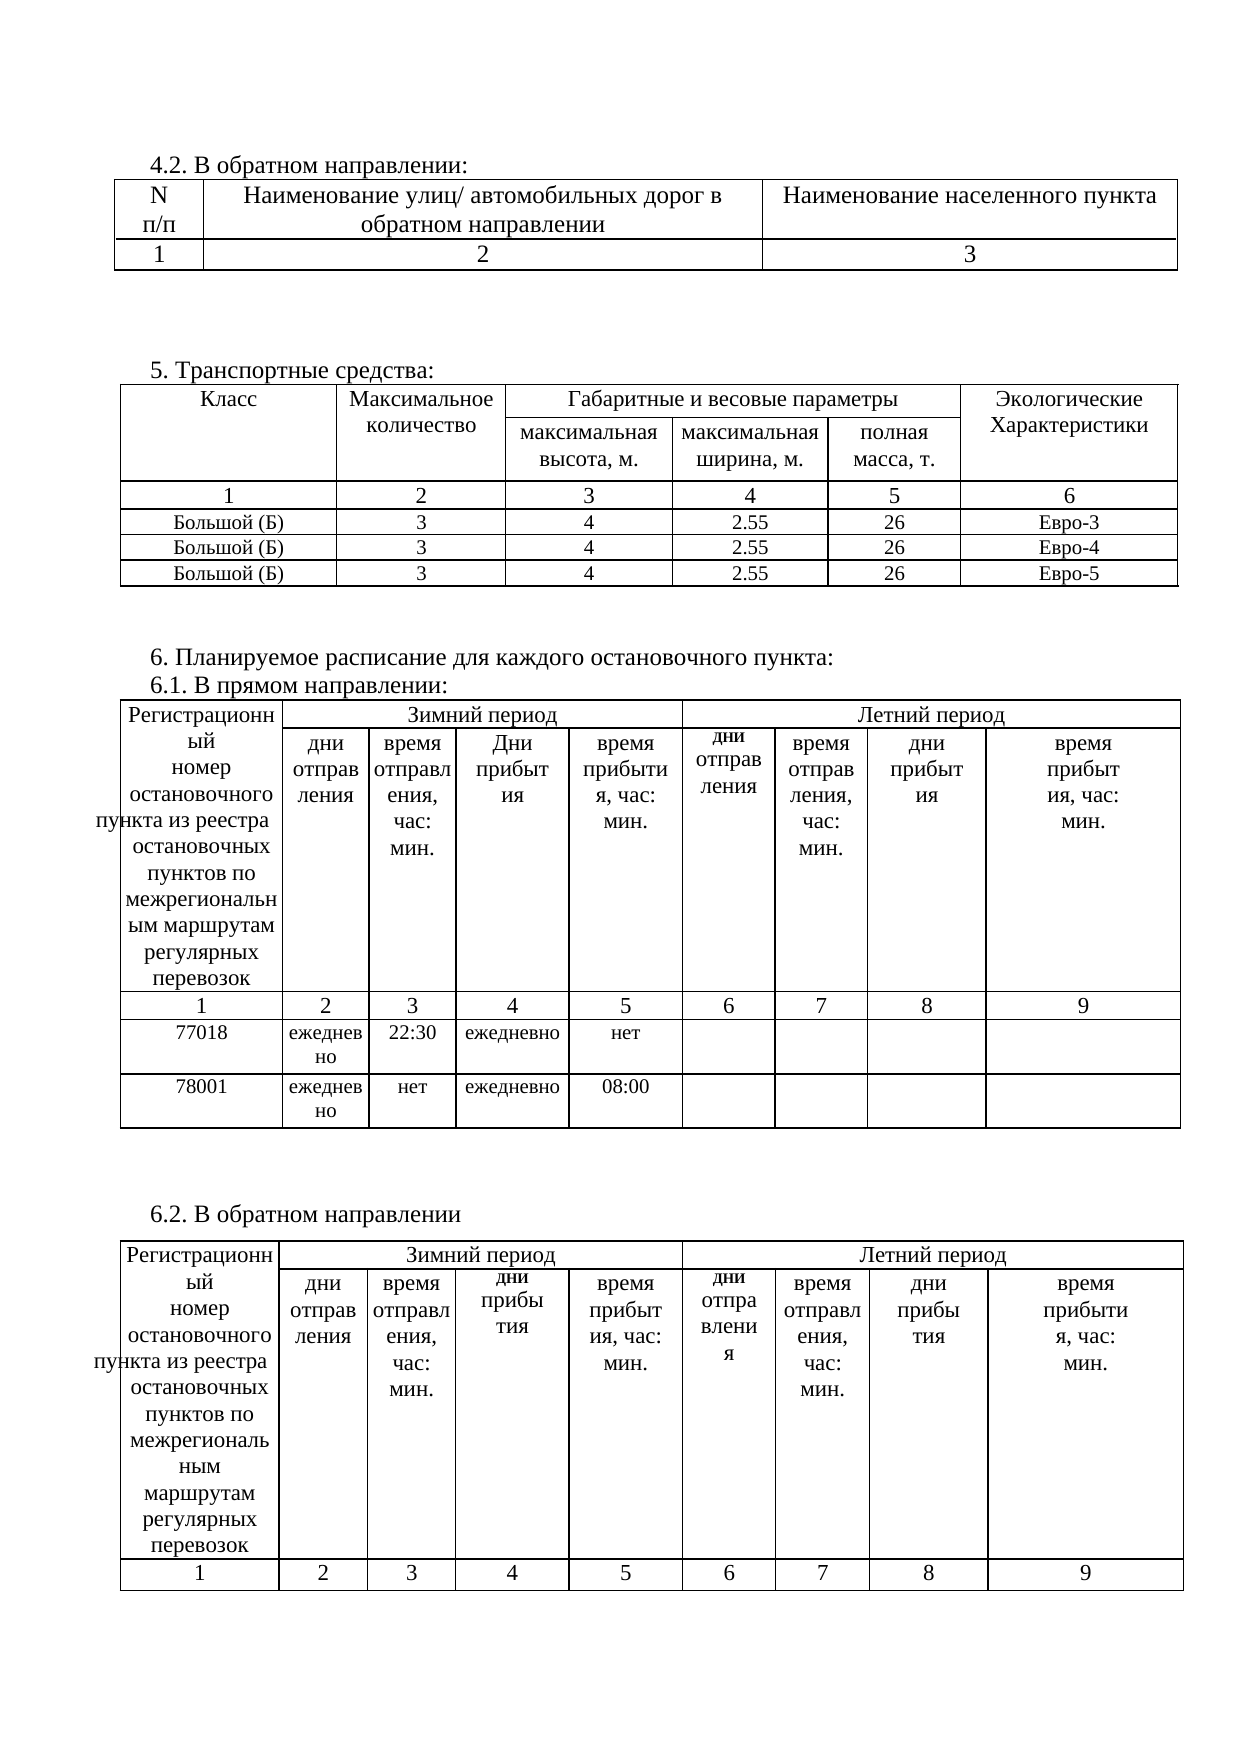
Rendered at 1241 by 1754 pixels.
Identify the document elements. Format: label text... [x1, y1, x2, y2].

table_cell [776, 1020, 867, 1073]
table_cell время прибыт ия, час: мин. [987, 729, 1180, 991]
table_cell 3 [368, 1560, 455, 1590]
table_cell [987, 1020, 1180, 1073]
table_cell максимальная высота, м. [506, 418, 672, 480]
table_cell 4 [456, 1560, 568, 1590]
table_cell 1 [121, 992, 282, 1018]
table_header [121, 1242, 278, 1558]
table_cell дни отправ ления [283, 729, 368, 991]
table_cell максимальная ширина, м. [673, 418, 827, 480]
table_header Летний период [683, 701, 1180, 727]
table_header Зимний период [283, 701, 682, 727]
table_cell Большой (Б) [121, 535, 336, 559]
table_cell ДНИ прибы тия [456, 1270, 568, 1558]
table_cell ежедневно [283, 1020, 368, 1073]
table_cell время прибыти я, час: мин. [989, 1270, 1183, 1558]
text 5. Транспортные средства: [150, 355, 1090, 383]
table_header Наименование улиц/ автомобильных дорог в обратном направлении [204, 180, 762, 238]
table_cell дни прибыт ия [868, 729, 985, 991]
table_cell Евро-3 [961, 510, 1177, 534]
table_cell 2 [204, 240, 762, 269]
table_cell 7 [776, 992, 867, 1018]
table_cell дни отправ ления [280, 1270, 367, 1558]
table_header N п/п [115, 180, 203, 238]
table_header Класс [121, 385, 336, 480]
table_cell 77018 [121, 1020, 282, 1073]
table_cell 1 [121, 1560, 278, 1590]
table_header Габаритные и весовые параметры [506, 385, 960, 417]
table_cell 1 [121, 482, 336, 508]
text 4.2. В обратном направлении: [150, 150, 1090, 179]
table_cell 2.55 [673, 535, 827, 559]
table_cell 6 [683, 992, 774, 1018]
table_cell 3 [370, 992, 455, 1018]
table_cell нет [370, 1075, 455, 1127]
table_cell 3 [763, 238, 1177, 269]
table_cell Евро-5 [961, 561, 1177, 585]
table_cell ежедневно [457, 1075, 568, 1127]
table_cell Евро-4 [961, 535, 1177, 559]
table_cell время прибыт ия, час: мин. [570, 1270, 682, 1558]
table_cell 9 [987, 992, 1180, 1018]
table_cell ежедневно [457, 1020, 568, 1073]
table_cell 3 [337, 535, 505, 559]
table_cell 26 [829, 510, 960, 534]
table_cell время отправл ения, час: мин. [776, 1270, 869, 1558]
table_cell ДНИ отправ ления [683, 729, 774, 991]
table_cell [868, 1075, 985, 1127]
table_cell 4 [457, 992, 568, 1018]
text 6.1. В прямом направлении: [150, 670, 1090, 699]
table_cell время отправл ения, час: мин. [370, 729, 455, 991]
table_cell 26 [829, 535, 960, 559]
table_cell 2 [337, 482, 505, 508]
table_header Максимальное количество [337, 385, 505, 480]
table_cell 08:00 [570, 1075, 682, 1127]
table_cell 26 [829, 561, 960, 585]
table_cell [987, 1075, 1180, 1127]
table_cell 4 [673, 482, 827, 508]
table_cell 8 [870, 1560, 987, 1590]
table_cell 2 [280, 1560, 367, 1590]
table_cell 5 [570, 1560, 682, 1590]
table_cell 6 [683, 1560, 775, 1590]
table_cell 2.55 [673, 561, 827, 585]
table_header Летний период [683, 1242, 1183, 1268]
table_cell полная масса, т. [829, 418, 960, 480]
table_cell дни прибы тия [870, 1270, 987, 1558]
table_cell 1 [115, 239, 203, 269]
table_header Экологические Характеристики [961, 385, 1177, 480]
table_cell 8 [868, 992, 985, 1018]
table_header Наименование населенного пункта [763, 180, 1177, 238]
table_cell 5 [829, 482, 960, 508]
table_cell 2 [283, 992, 368, 1018]
table_cell 6 [961, 482, 1177, 508]
table_cell Большой (Б) [121, 561, 336, 585]
table_cell 7 [776, 1560, 869, 1590]
table_cell время отправ ления, час: мин. [776, 729, 867, 991]
table_cell время отправл ения, час: мин. [368, 1270, 455, 1558]
table_cell 22:30 [370, 1020, 455, 1073]
table_header Зимний период [280, 1242, 682, 1268]
table_header Регистрационный номер остановочного пункта из реестра остановочных пунктов по межрегиональным маршрутам регулярных перевозок [121, 701, 282, 991]
table_cell [683, 1075, 774, 1127]
table_cell Большой (Б) [121, 510, 336, 534]
table_cell время прибыти я, час: мин. [570, 729, 682, 991]
table_cell ежедневно [283, 1075, 368, 1127]
table_cell 2.55 [673, 510, 827, 534]
table_cell 78001 [121, 1075, 282, 1127]
table_cell [868, 1020, 985, 1073]
text 6. Планируемое расписание для каждого остановочного пункта: [150, 642, 1090, 670]
table_cell 3 [506, 482, 672, 508]
text 6.2. В обратном направлении [150, 1199, 1090, 1227]
table_cell ДНИ отпра влени я [683, 1270, 775, 1558]
table_cell 5 [570, 992, 682, 1018]
table_cell [683, 1020, 774, 1073]
table_cell 9 [989, 1560, 1183, 1590]
table_cell нет [570, 1020, 682, 1073]
table_cell 4 [506, 535, 672, 559]
table_cell Дни прибыт ия [457, 729, 568, 991]
table_cell 3 [337, 561, 505, 585]
table_cell 4 [506, 561, 672, 585]
table_cell [776, 1075, 867, 1127]
table_cell 4 [506, 510, 672, 534]
table_cell 3 [337, 510, 505, 534]
